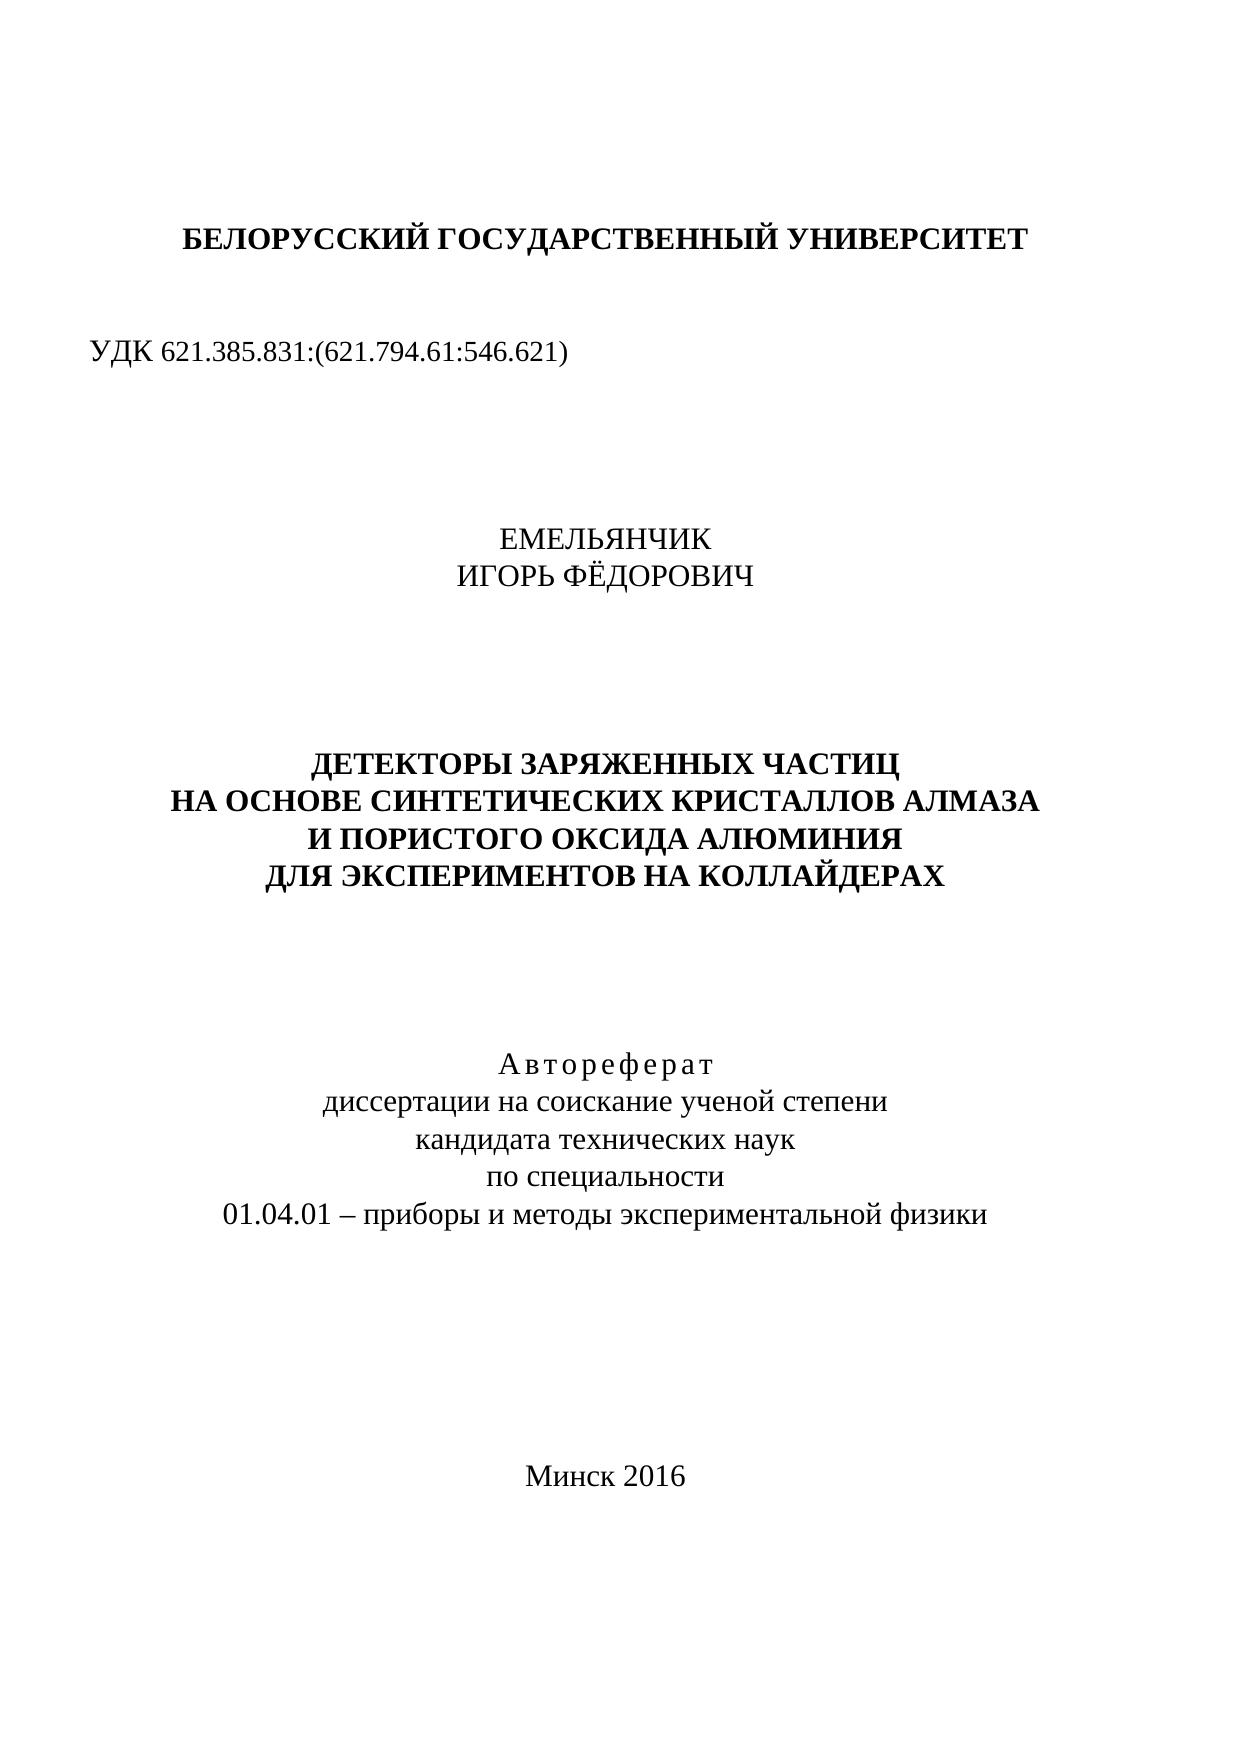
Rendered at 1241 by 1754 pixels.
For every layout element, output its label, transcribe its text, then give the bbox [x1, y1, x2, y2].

text БЕЛОРУССКИЙ ГОСУДАРСТВЕННЫЙ УНИВЕРСИТЕТ [88, 219, 1122, 257]
text ДЛЯ ЭКСПЕРИМЕНТОВ НА КОЛЛАЙДЕРАХ [88, 857, 1122, 894]
text ДЕТЕКТОРЫ ЗАРЯЖЕННЫХ ЧАСТИЦ [88, 744, 1122, 782]
text УДК 621.385.831:(621.794.61:546.621) [88, 332, 1122, 369]
text ИГОРЬ ФЁДОРОВИЧ [88, 557, 1122, 594]
text НА ОСНОВЕ СИНТЕТИЧЕСКИХ КРИСТАЛЛОВ АЛМАЗА [88, 782, 1122, 819]
text Минск 2016 [88, 1457, 1122, 1494]
text Автореферат [88, 1044, 1122, 1082]
text И ПОРИСТОГО ОКСИДА АЛЮМИНИЯ [88, 819, 1122, 857]
text диссертации на соискание ученой степени [88, 1082, 1122, 1119]
text по специальности [88, 1157, 1122, 1194]
text кандидата технических наук [88, 1119, 1122, 1157]
text ЕМЕЛЬЯНЧИК [88, 519, 1122, 557]
text 01.04.01 – приборы и методы экспериментальной физики [88, 1194, 1122, 1232]
